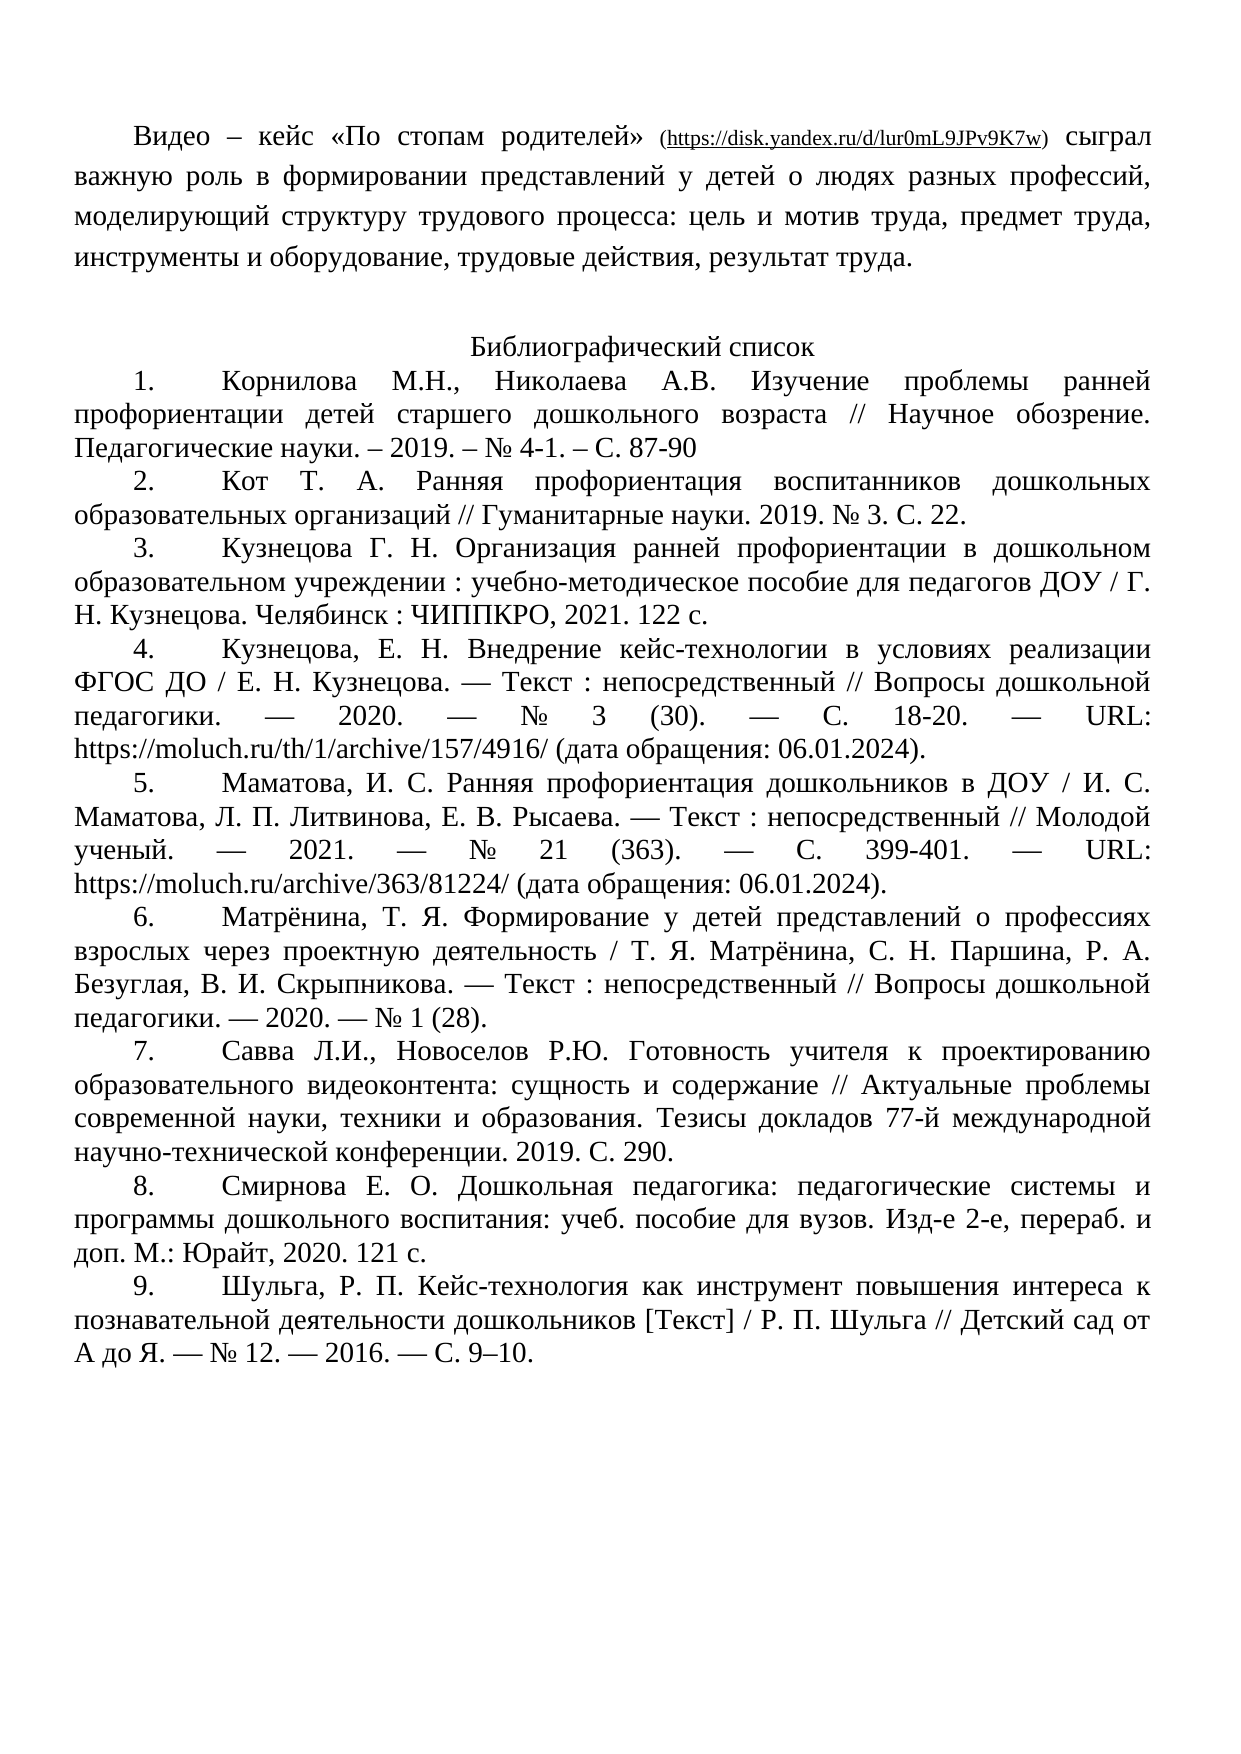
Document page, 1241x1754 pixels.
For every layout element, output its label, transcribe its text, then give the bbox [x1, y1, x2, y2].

text Библиографический список [74, 329, 1152, 363]
text Видео – кейс «По стопам родителей» (https://disk.yandex.ru/d/lur0mL9JPv9K7w) сыграл важную роль в формировании представлений у детей о людях разных профессий, моделирующий структуру трудового процесса: цель и мотив труда, предмет труда, инструменты и оборудование, трудовые действия, результат труда. [74, 118, 1152, 272]
list Корнилова М.Н., Николаева А.В. Изучение проблемы ранней профориентации детей старшего дошкольного возраста // Научное обозрение. Педагогические науки. – 2019. – № 4-1. – С. 87-90 [74, 363, 1152, 463]
list Маматова, И. С. Ранняя профориентация дошкольников в ДОУ / И. С. Маматова, Л. П. Литвинова, Е. В. Рысаева. — Текст : непосредственный // Молодой ученый. — 2021. — № 21 (363). — С. 399-401. — URL: https://moluch.ru/archive/363/81224/ (дата обращения: 06.01.2024). [74, 765, 1152, 899]
list Матрёнина, Т. Я. Формирование у детей представлений о профессиях взрослых через проектную деятельность / Т. Я. Матрёнина, С. Н. Паршина, Р. А. Безуглая, В. И. Скрыпникова. — Текст : непосредственный // Вопросы дошкольной педагогики. — 2020. — № 1 (28). [74, 899, 1152, 1033]
list Кузнецова Г. Н. Организация ранней профориентации в дошкольном образовательном учреждении : учебно-методическое пособие для педагогов ДОУ / Г. Н. Кузнецова. Челябинск : ЧИППКРО, 2021. 122 с. [74, 530, 1152, 631]
list Кузнецова, Е. Н. Внедрение кейс-технологии в условиях реализации ФГОС ДО / Е. Н. Кузнецова. — Текст : непосредственный // Вопросы дошкольной педагогики. — 2020. — № 3 (30). — С. 18-20. — URL: https://moluch.ru/th/1/archive/157/4916/ (дата обращения: 06.01.2024). [74, 631, 1152, 765]
list Шульга, Р. П. Кейс-технология как инструмент повышения интереса к познавательной деятельности дошкольников [Текст] / Р. П. Шульга // Детский сад от А до Я. — № 12. — 2016. — С. 9–10. [74, 1268, 1152, 1369]
list Кот Т. А. Ранняя профориентация воспитанников дошкольных образовательных организаций // Гуманитарные науки. 2019. № 3. С. 22. [74, 463, 1152, 530]
list Савва Л.И., Новоселов Р.Ю. Готовность учителя к проектированию образовательного видеоконтента: сущность и содержание // Актуальные проблемы современной науки, техники и образования. Тезисы докладов 77-й международной научно-технической конференции. 2019. С. 290. [74, 1033, 1152, 1168]
list Смирнова Е. О. Дошкольная педагогика: педагогические системы и программы дошкольного воспитания: учеб. пособие для вузов. Изд-е 2-е, перераб. и доп. М.: Юрайт, 2020. 121 с. [74, 1168, 1152, 1268]
